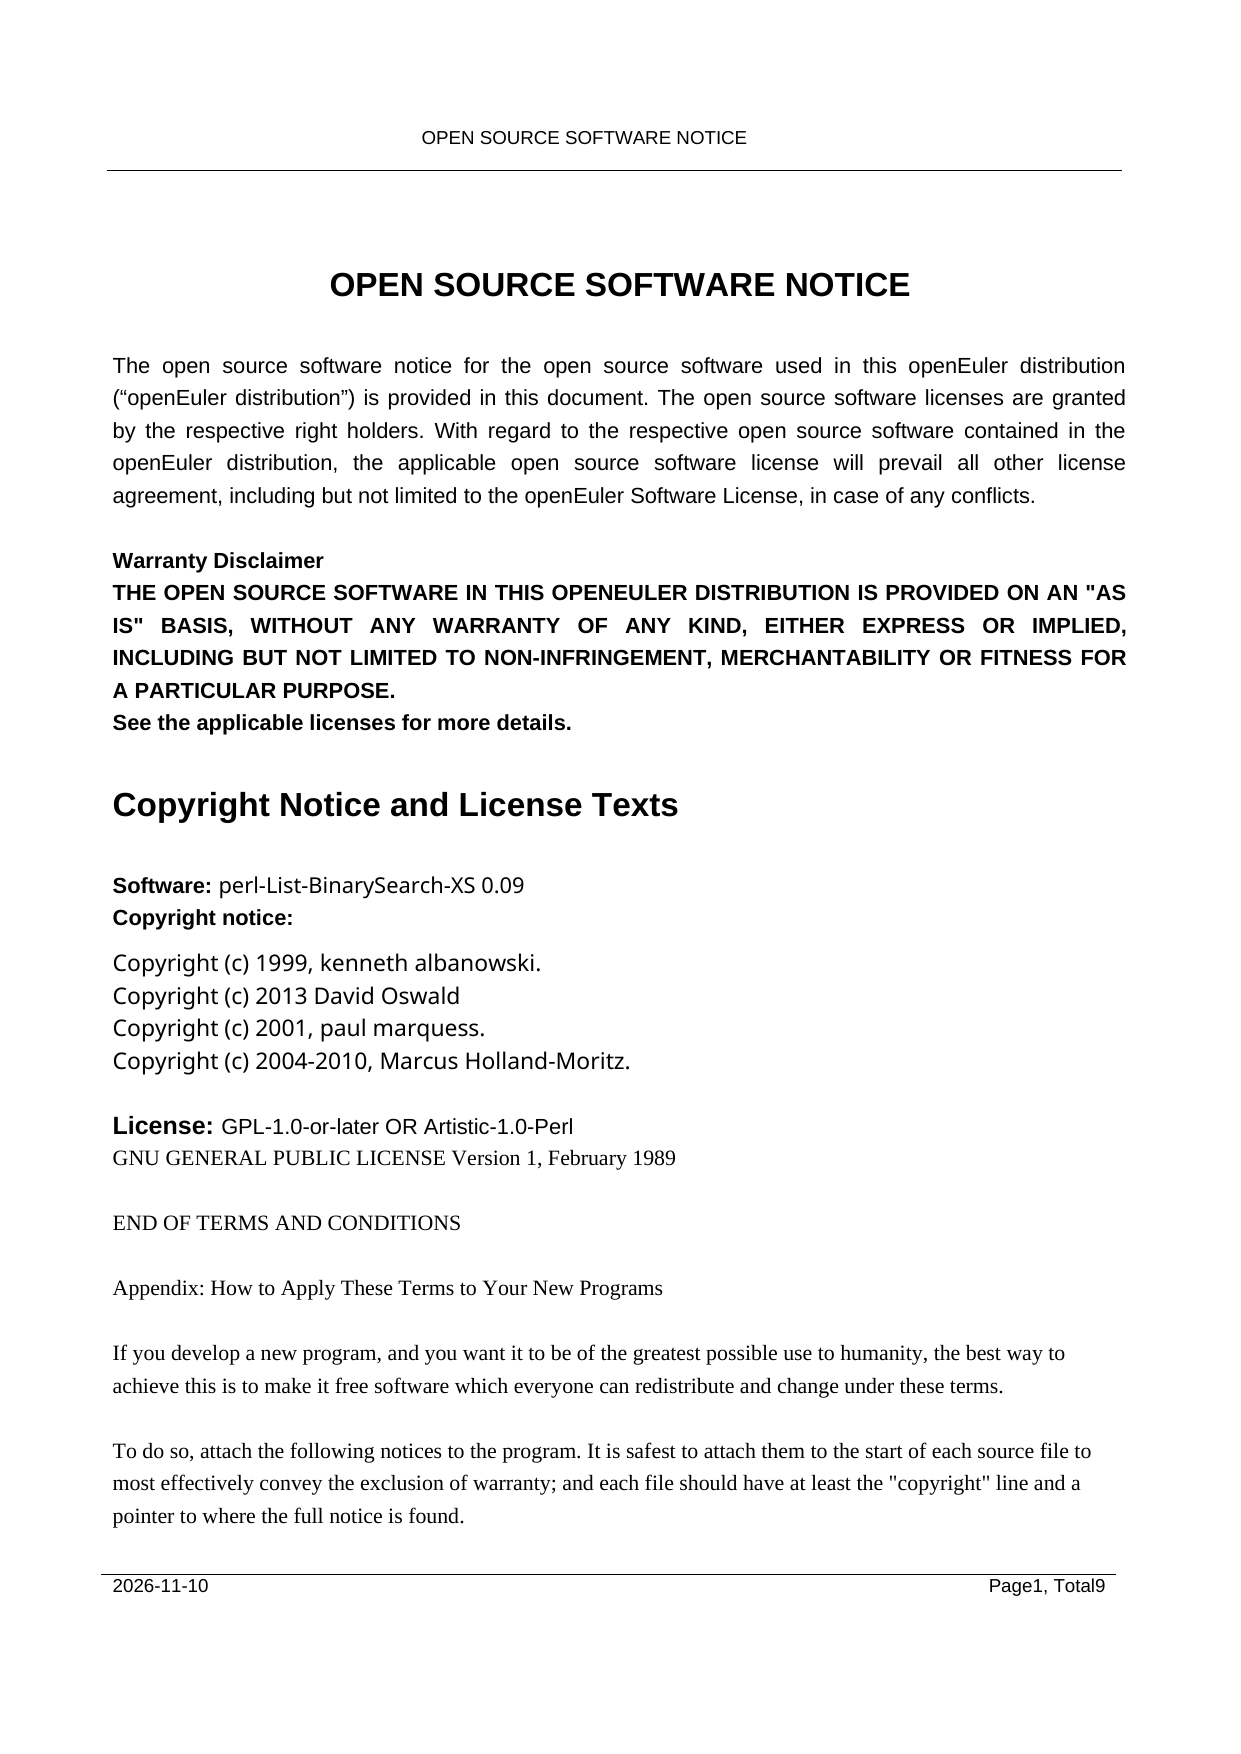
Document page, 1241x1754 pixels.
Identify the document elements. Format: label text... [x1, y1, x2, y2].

title Software: perl-List-BinarySearch-XS 0.09 [112, 869, 1128, 901]
text Copyright notice: [112, 901, 1128, 934]
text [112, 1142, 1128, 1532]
text The open source software notice for the open source software used in this openEuler distribution (“openEuler distribution”) is provided in this document. The open source software licenses are granted by the respective right holders. With regard to the respective open source software contained in the openEuler distribution, the applicable open source software license will prevail all other license agreement, including but not limited to the openEuler Software License, in case of any conflicts. [112, 349, 1128, 511]
text Copyright (c) 1999, kenneth albanowski. Copyright (c) 2013 David Oswald Copyright (c) 2001, paul marquess. Copyright (c) 2004-2010, Marcus Holland-Moritz. [112, 947, 1128, 1109]
text License: GPL-1.0-or-later OR Artistic-1.0-Perl [112, 1109, 1128, 1142]
text Copyright Notice and License Texts [112, 771, 1128, 836]
text OPEN SOURCE SOFTWARE NOTICE [112, 251, 1128, 316]
text Warranty Disclaimer [112, 544, 1128, 576]
text THE OPEN SOURCE SOFTWARE IN THIS OPENEULER DISTRIBUTION IS PROVIDED ON AN "AS IS" BASIS, WITHOUT ANY WARRANTY OF ANY KIND, EITHER EXPRESS OR IMPLIED, INCLUDING BUT NOT LIMITED TO NON-INFRINGEMENT, MERCHANTABILITY OR FITNESS FOR A PARTICULAR PURPOSE. See the applicable licenses for more details. [112, 576, 1128, 739]
